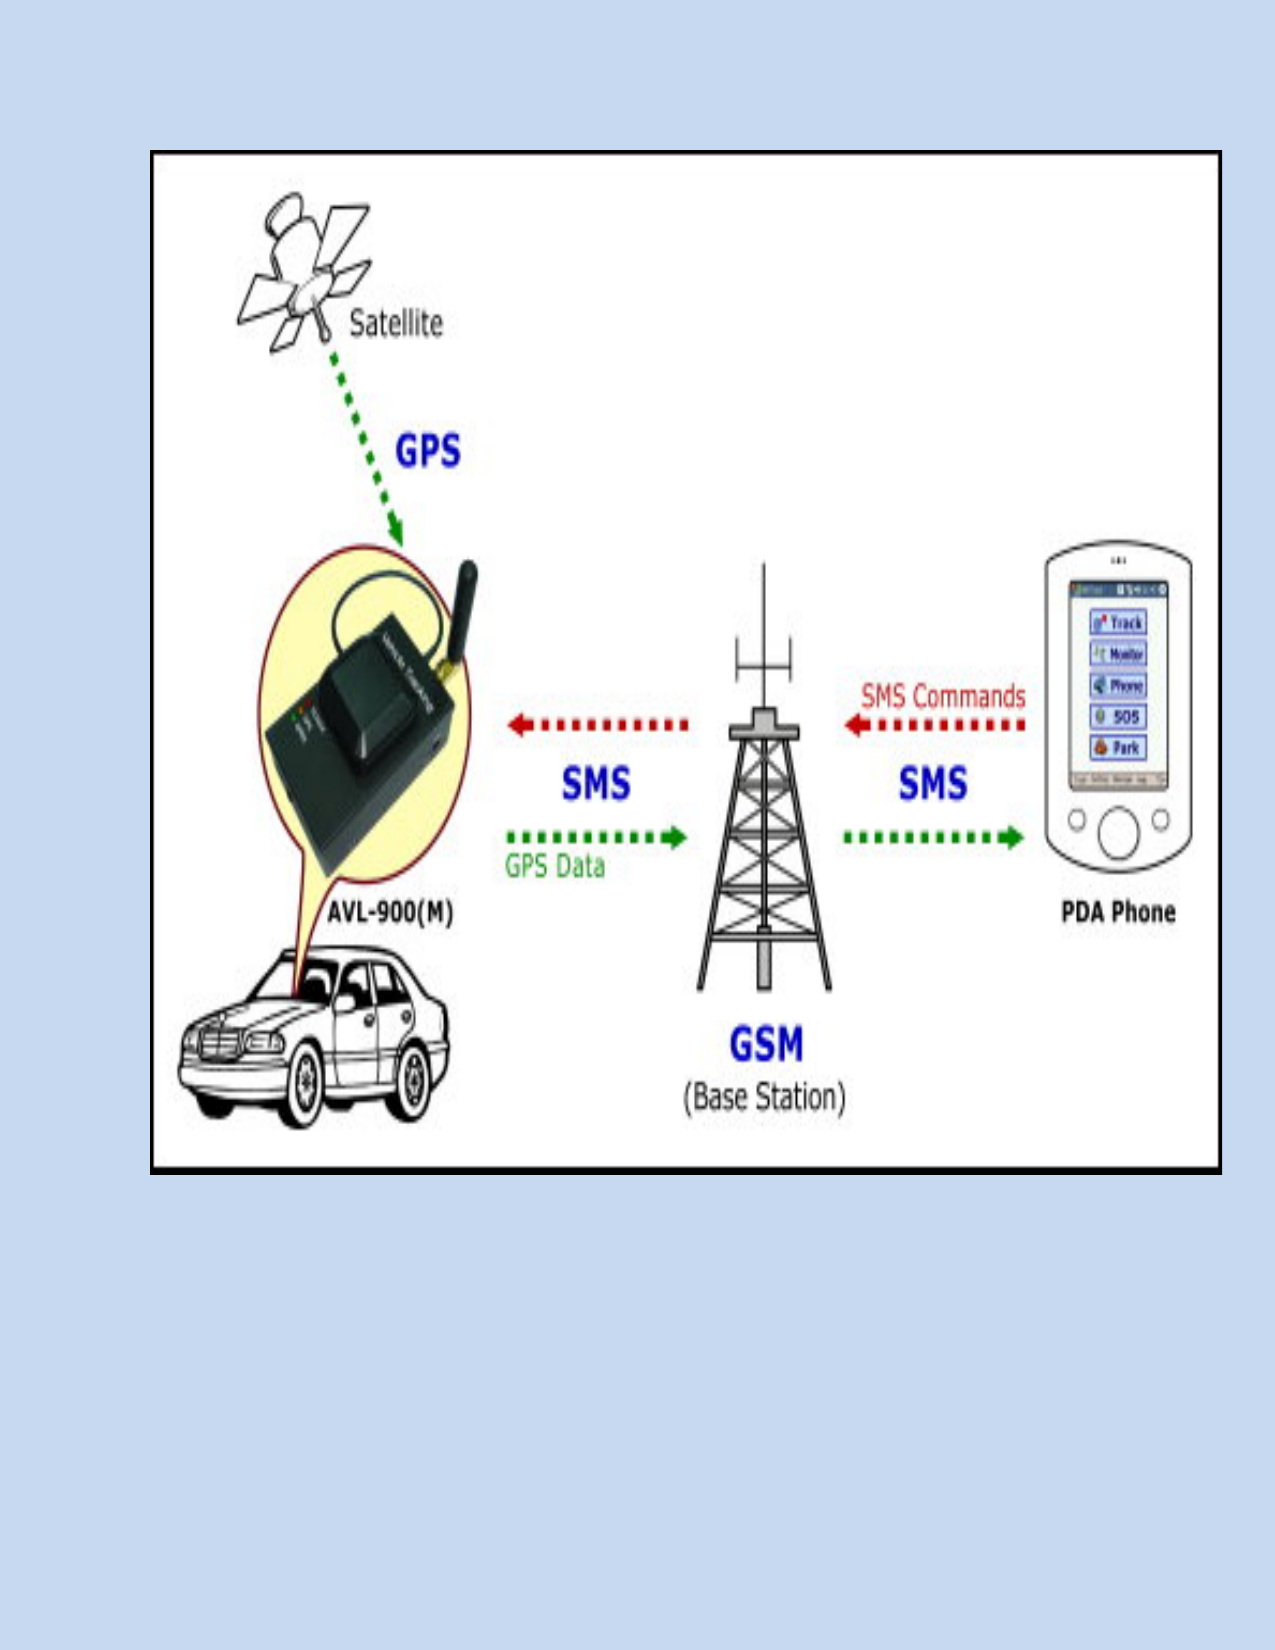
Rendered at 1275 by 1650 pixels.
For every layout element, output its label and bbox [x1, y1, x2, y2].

picture [150, 150, 1223, 1175]
